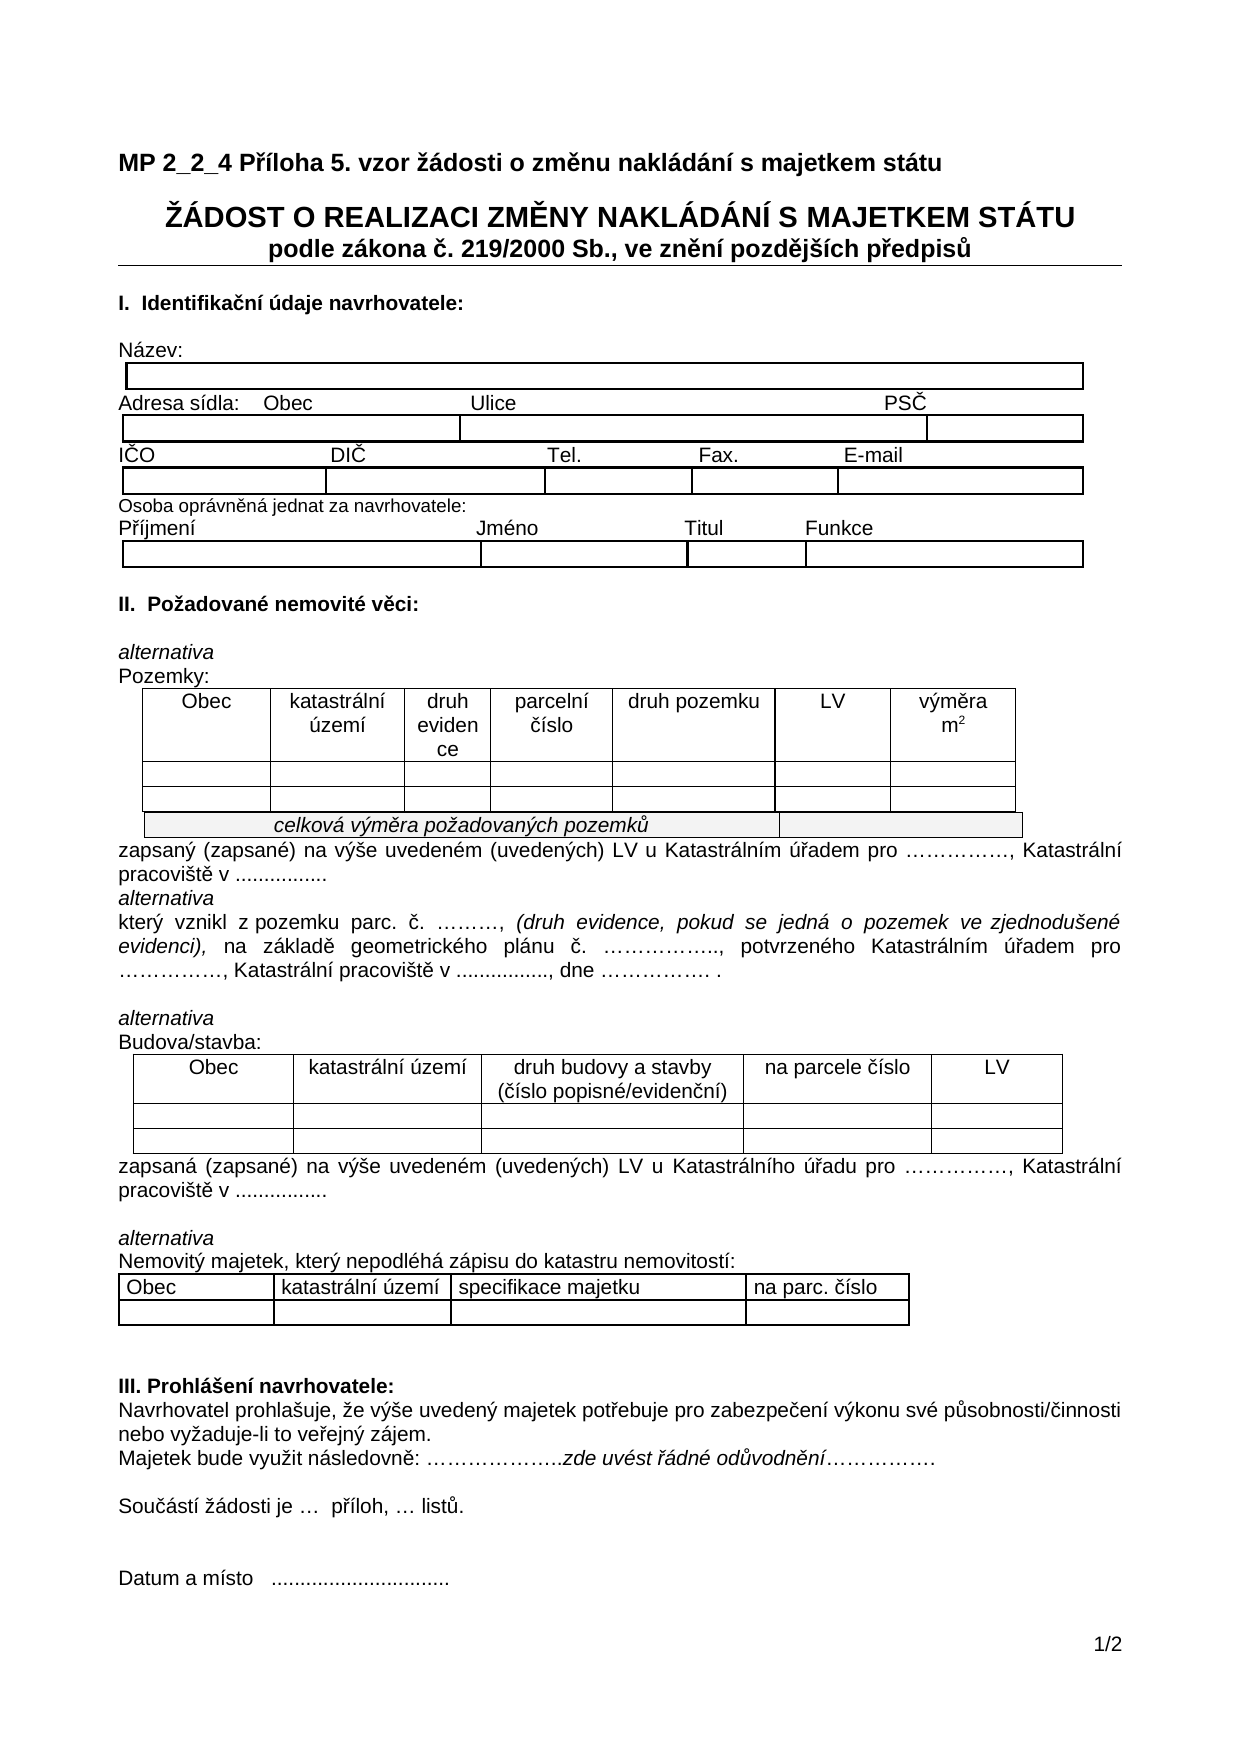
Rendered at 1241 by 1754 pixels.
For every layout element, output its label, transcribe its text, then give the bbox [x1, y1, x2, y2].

table_header LV [932, 1055, 1062, 1102]
table_header výměra m2 [891, 689, 1015, 761]
text Navrhovatel prohlašuje, že výše uvedený majetek potřebuje pro zabezpečení výkonu své působnosti/činnosti nebo vyžaduje-li to veřejný zájem. [118, 1398, 1122, 1446]
text zapsaná (zapsané) na výše uvedeném (uvedených) LV u Katastrálního úřadu pro ……………, Katastrální pracoviště v ................ [118, 1153, 1122, 1201]
table_cell [491, 762, 612, 786]
text který vznikl z pozemku parc. č. ………, (druh evidence, pokud se jedná o pozemek ve zjednodušené evidenci), na základě geometrického plánu č. …………….., potvrzeného Katastrálním úřadem pro ……………, Katastrální pracoviště v ................, dne ……………. . [118, 910, 1122, 982]
text Adresa sídla: Obec Ulice PSČ [118, 390, 1122, 414]
table_cell [776, 762, 890, 786]
table_header parcelní číslo [491, 689, 612, 761]
table_header [124, 542, 480, 566]
table_cell [452, 1301, 745, 1324]
text podle zákona č. 219/2000 Sb., ve znění pozdějších předpisů [118, 234, 1122, 265]
table_header specifikace majetku [452, 1275, 745, 1299]
text alternativa [118, 1225, 1122, 1249]
text Osoba oprávněná jednat za navrhovatele: [118, 494, 1122, 516]
table_cell [294, 1104, 481, 1127]
table_header [780, 813, 1022, 837]
table_cell [932, 1104, 1062, 1127]
table_header celková výměra požadovaných pozemků [145, 813, 779, 837]
text II. Požadované nemovité věci: [118, 592, 1122, 616]
table_cell [143, 787, 270, 811]
table_cell [747, 1301, 908, 1324]
table_cell [776, 787, 890, 811]
text IČO DIČ Tel. Fax. E-mail [118, 442, 1122, 466]
table_header katastrální území [275, 1275, 450, 1299]
table_cell [120, 1301, 273, 1324]
table_header Obec [143, 689, 270, 761]
text ŽÁDOST O REALIZACI ZMĚNY NAKLÁDÁNÍ S MAJETKEM STÁTU [118, 200, 1122, 234]
text I. Identifikační údaje navrhovatele: [118, 290, 1122, 314]
table_cell [744, 1129, 931, 1152]
table_header [689, 542, 805, 566]
table_header [482, 542, 686, 566]
table_header druh pozemku [613, 689, 774, 761]
table_header na parcele číslo [744, 1055, 931, 1102]
table_header katastrální území [294, 1055, 481, 1102]
table_cell [405, 762, 490, 786]
table_cell [891, 787, 1015, 811]
table_cell [744, 1104, 931, 1127]
text III. Prohlášení navrhovatele: [118, 1374, 1122, 1398]
text zapsaný (zapsané) na výše uvedeném (uvedených) LV u Katastrálním úřadem pro ……………, Katastrální pracoviště v ................ [118, 838, 1122, 886]
text Datum a místo ............................... [118, 1566, 1122, 1589]
table_cell [405, 787, 490, 811]
table_cell [143, 762, 270, 786]
table_header druh budovy a stavby (číslo popisné/evidenční) [482, 1055, 743, 1102]
text Součástí žádosti je … příloh, … listů. [118, 1494, 1122, 1518]
table_header [124, 416, 459, 440]
text Název: [118, 338, 1122, 362]
table_header druh evidence [405, 689, 490, 761]
table_header [546, 469, 691, 492]
table_header Obec [134, 1055, 293, 1102]
table_cell [613, 787, 774, 811]
table_header [928, 416, 1082, 440]
table_cell [891, 762, 1015, 786]
text alternativa [118, 1006, 1122, 1029]
table_cell [482, 1129, 743, 1152]
text Příjmení Jméno Titul Funkce [118, 516, 1122, 540]
table_header na parc. číslo [747, 1275, 908, 1299]
table_header [807, 542, 1082, 566]
table_header LV [776, 689, 890, 761]
text Majetek bude využit následovně: ………………..zde uvést řádné odůvodnění……………. [118, 1446, 1122, 1470]
text MP 2_2_4 Příloha 5. vzor žádosti o změnu nakládání s majetkem státu [118, 148, 1122, 176]
table_cell [491, 787, 612, 811]
table_cell [271, 762, 404, 786]
text Pozemky: [118, 664, 1122, 688]
table_cell [134, 1129, 293, 1152]
text Nemovitý majetek, který nepodléhá zápisu do katastru nemovitostí: [118, 1249, 1122, 1273]
table_cell [271, 787, 404, 811]
table_header [124, 469, 325, 492]
table_header Obec [120, 1275, 273, 1299]
table_header [128, 364, 1082, 388]
text alternativa [118, 886, 1122, 910]
table_header [693, 469, 837, 492]
table_cell [482, 1104, 743, 1127]
table_cell [294, 1129, 481, 1152]
table_header [839, 469, 1082, 492]
table_cell [932, 1129, 1062, 1152]
table_header [327, 469, 544, 492]
table_cell [134, 1104, 293, 1127]
table_cell [275, 1301, 450, 1324]
table_cell [613, 762, 774, 786]
text alternativa [118, 640, 1122, 664]
table_header [461, 416, 926, 440]
text Budova/stavba: [118, 1029, 1122, 1053]
table_header katastrální území [271, 689, 404, 761]
